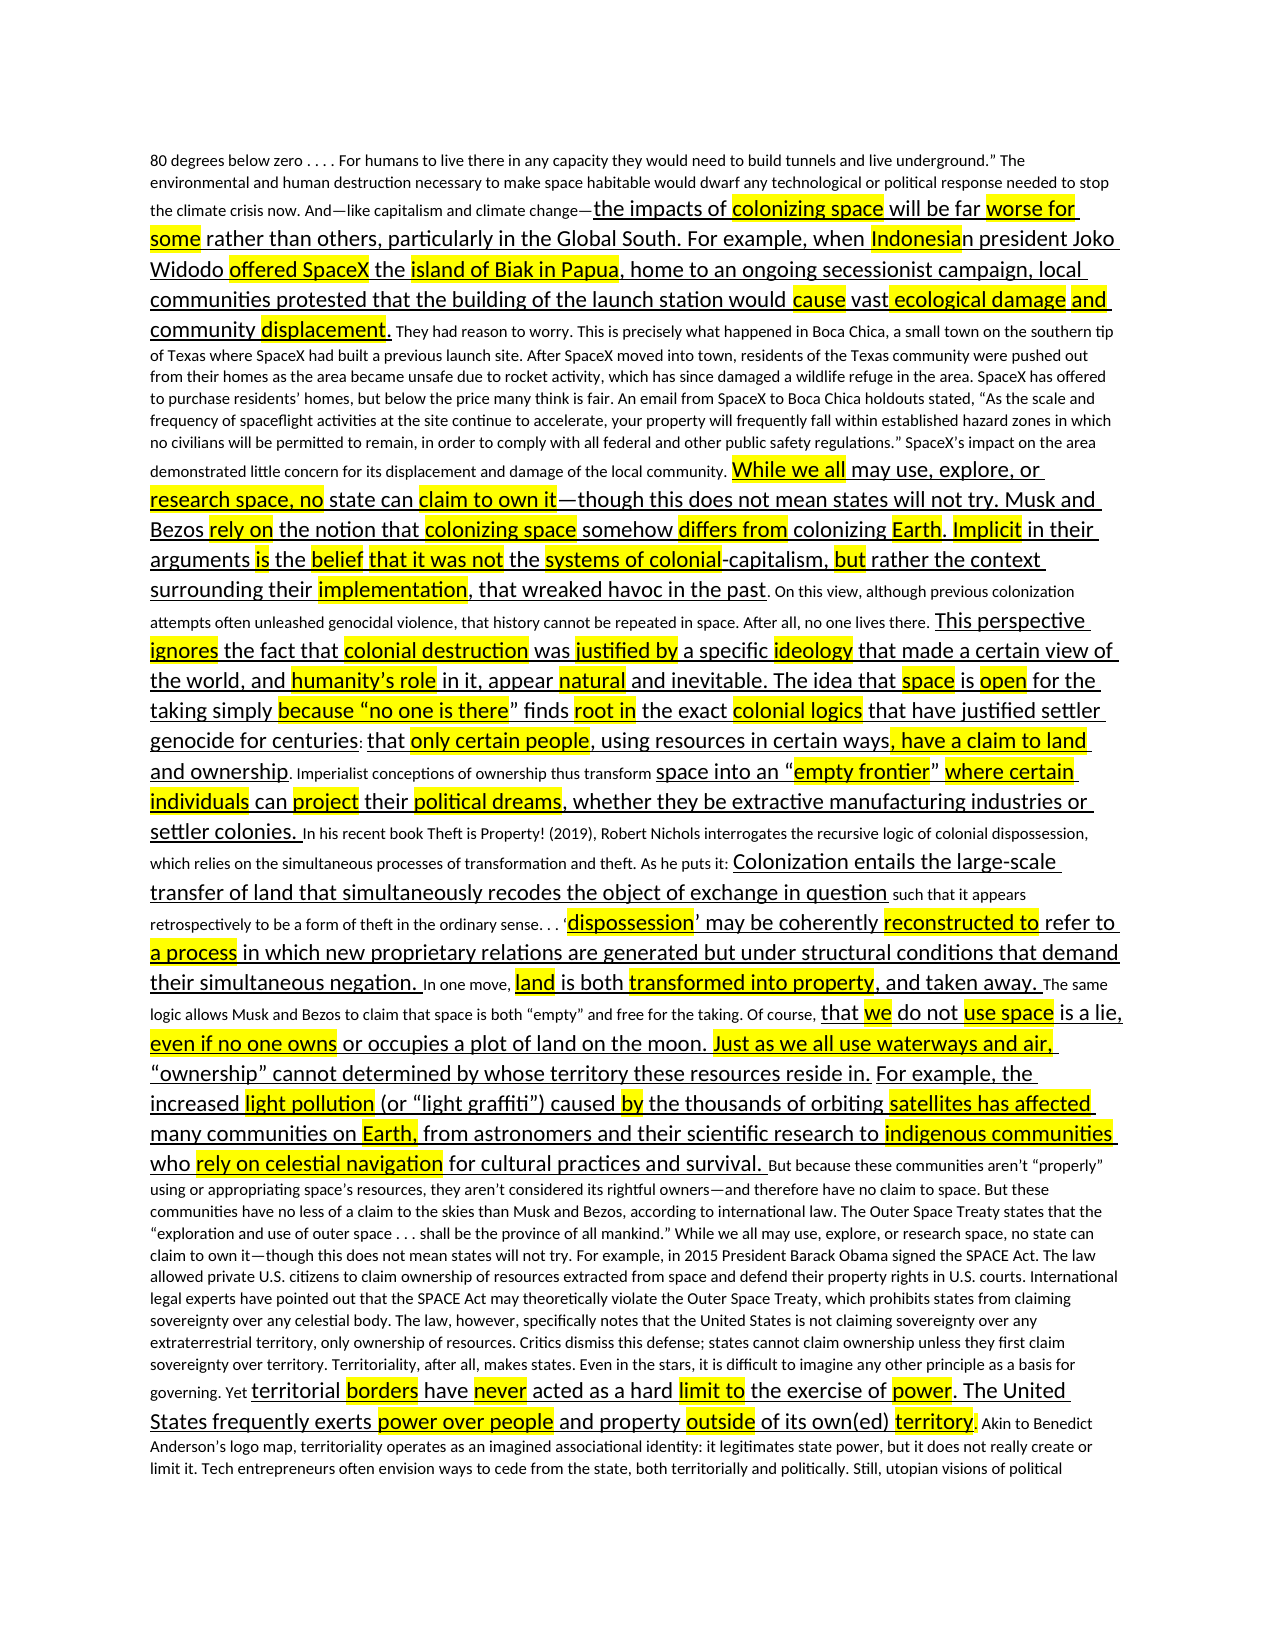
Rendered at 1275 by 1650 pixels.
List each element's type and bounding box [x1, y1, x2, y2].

text [150, 150, 1125, 1479]
